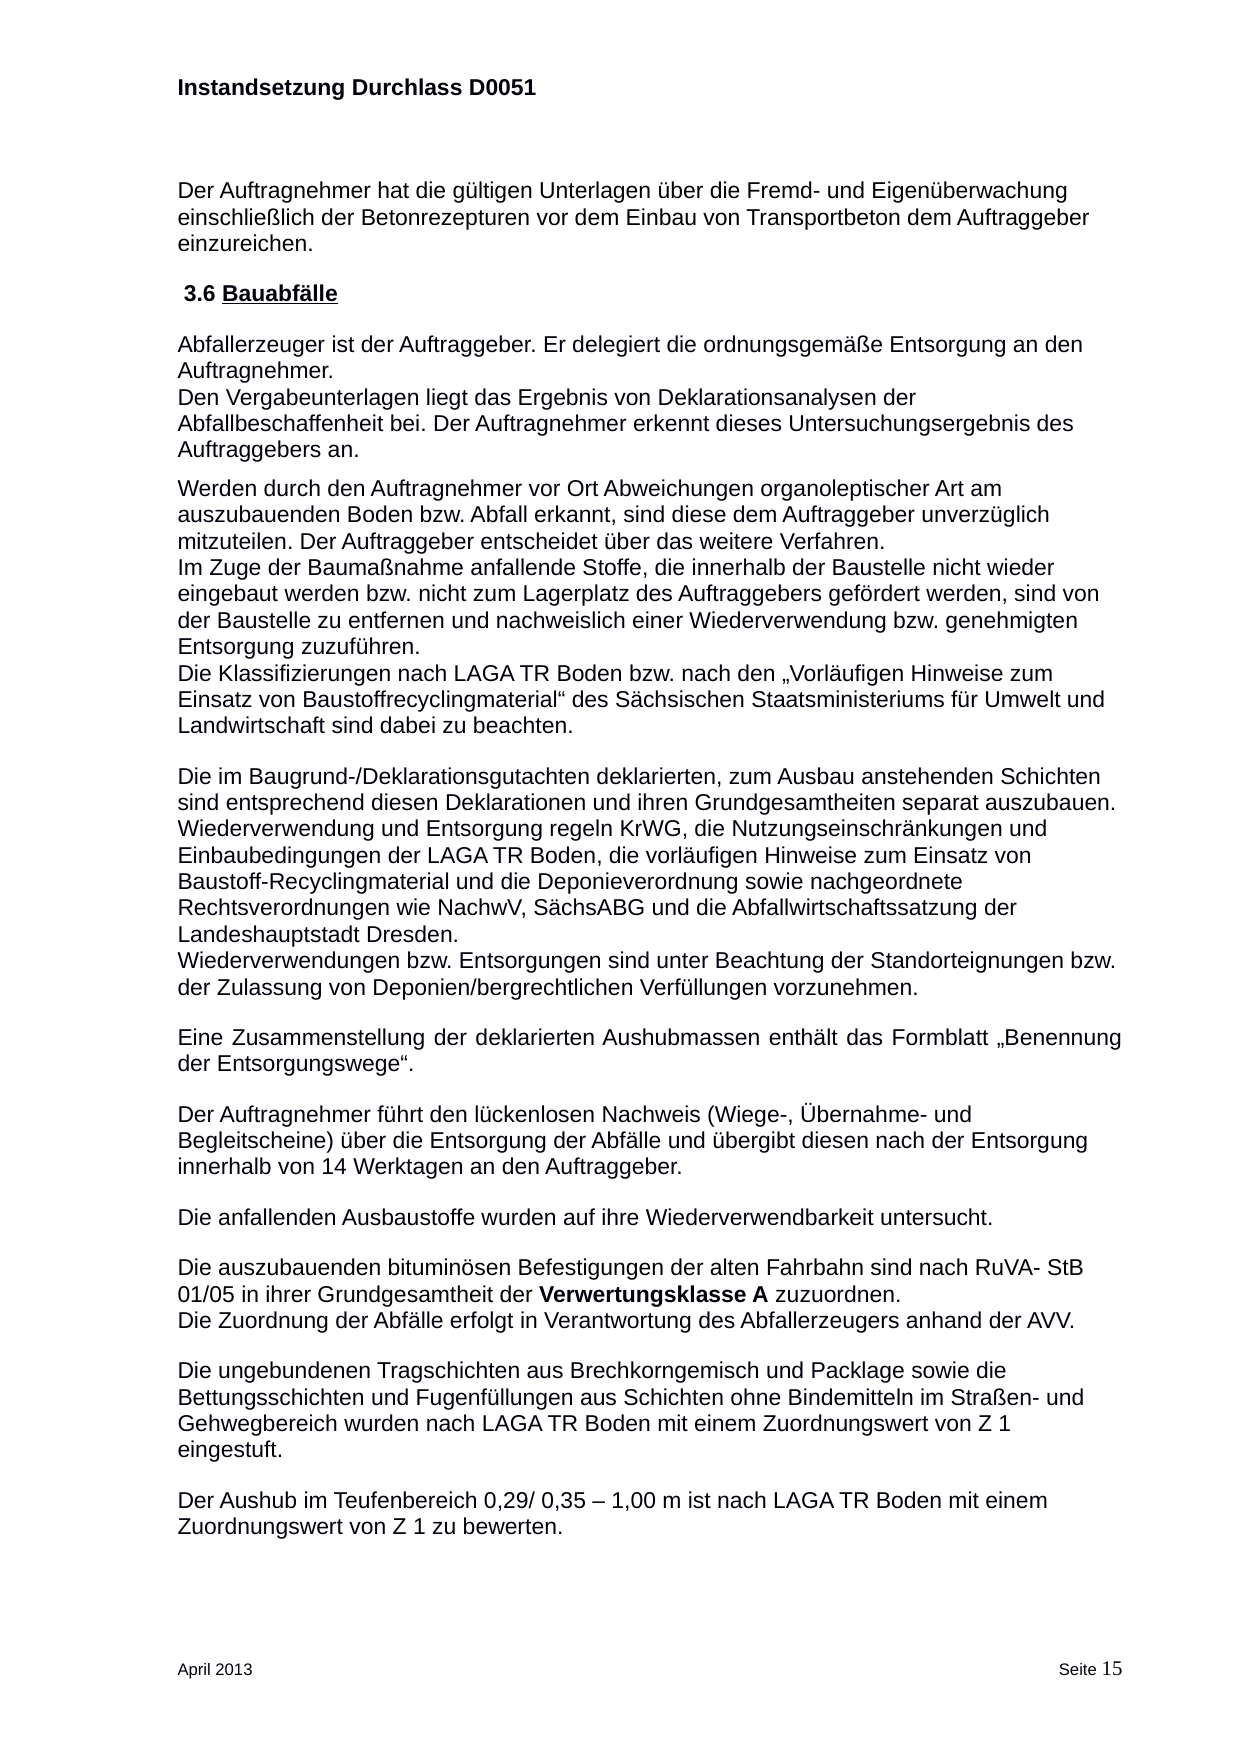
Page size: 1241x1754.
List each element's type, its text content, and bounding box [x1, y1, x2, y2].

text Der Auftragnehmer hat die gültigen Unterlagen über die Fremd- und Eigenüberwachung einschließlich der Betonrezepturen vor dem Einbau von Transportbeton dem Auftraggeber einzureichen. [177, 177, 1122, 256]
text Im Zuge der Baumaßnahme anfallende Stoffe, die innerhalb der Baustelle nicht wieder eingebaut werden bzw. nicht zum Lagerplatz des Auftraggebers gefördert werden, sind von der Baustelle zu entfernen und nachweislich einer Wiederverwendung bzw. genehmigten Entsorgung zuzuführen. [177, 554, 1122, 659]
text Eine Zusammenstellung der deklarierten Aushubmassen enthält das Formblatt „Benennung der Entsorgungswege“. [177, 1024, 1122, 1077]
text Die Zuordnung der Abfälle erfolgt in Verantwortung des Abfallerzeugers anhand der AVV. [177, 1307, 1122, 1333]
text Abfallerzeuger ist der Auftraggeber. Er delegiert die ordnungsgemäße Entsorgung an den Auftragnehmer. [177, 331, 1122, 383]
list Bauabfälle [177, 280, 1122, 307]
text Die Klassifizierungen nach LAGA TR Boden bzw. nach den „Vorläufigen Hinweise zum Einsatz von Baustoffrecyclingmaterial“ des Sächsischen Staatsministeriums für Umwelt und Landwirtschaft sind dabei zu beachten. [177, 659, 1122, 738]
text Werden durch den Auftragnehmer vor Ort Abweichungen organoleptischer Art am auszubauenden Boden bzw. Abfall erkannt, sind diese dem Auftraggeber unverzüglich mitzuteilen. Der Auftraggeber entscheidet über das weitere Verfahren. [177, 475, 1122, 554]
text Die anfallenden Ausbaustoffe wurden auf ihre Wiederverwendbarkeit untersucht. [177, 1204, 1122, 1230]
text Die ungebundenen Tragschichten aus Brechkorngemisch und Packlage sowie die Bettungsschichten und Fugenfüllungen aus Schichten ohne Bindemitteln im Straßen- und Gehwegbereich wurden nach LAGA TR Boden mit einem Zuordnungswert von Z 1 eingestuft. [177, 1357, 1122, 1463]
text Wiederverwendungen bzw. Entsorgungen sind unter Beachtung der Standorteignungen bzw. der Zulassung von Deponien/bergrechtlichen Verfüllungen vorzunehmen. [177, 947, 1122, 1000]
text Die im Baugrund-/Deklarationsgutachten deklarierten, zum Ausbau anstehenden Schichten sind entsprechend diesen Deklarationen und ihren Grundgesamtheiten separat auszubauen. Wiederverwendung und Entsorgung regeln KrWG, die Nutzungseinschränkungen und Einbaubedingungen der LAGA TR Boden, die vorläufigen Hinweise zum Einsatz von Baustoff-Recyclingmaterial und die Deponieverordnung sowie nachgeordnete Rechtsverordnungen wie NachwV, SächsABG und die Abfallwirtschaftssatzung der Landeshauptstadt Dresden. [177, 763, 1122, 947]
text Der Aushub im Teufenbereich 0,29/ 0,35 – 1,00 m ist nach LAGA TR Boden mit einem Zuordnungswert von Z 1 zu bewerten. [177, 1487, 1122, 1539]
text Der Auftragnehmer führt den lückenlosen Nachweis (Wiege-, Übernahme- und Begleitscheine) über die Entsorgung der Abfälle und übergibt diesen nach der Entsorgung innerhalb von 14 Werktagen an den Auftraggeber. [177, 1101, 1122, 1180]
text Den Vergabeunterlagen liegt das Ergebnis von Deklarationsanalysen der Abfallbeschaffenheit bei. Der Auftragnehmer erkennt dieses Untersuchungsergebnis des Auftraggebers an. [177, 383, 1122, 462]
text Die auszubauenden bituminösen Befestigungen der alten Fahrbahn sind nach RuVA- StB 01/05 in ihrer Grundgesamtheit der Verwertungsklasse A zuzuordnen. [177, 1254, 1122, 1307]
